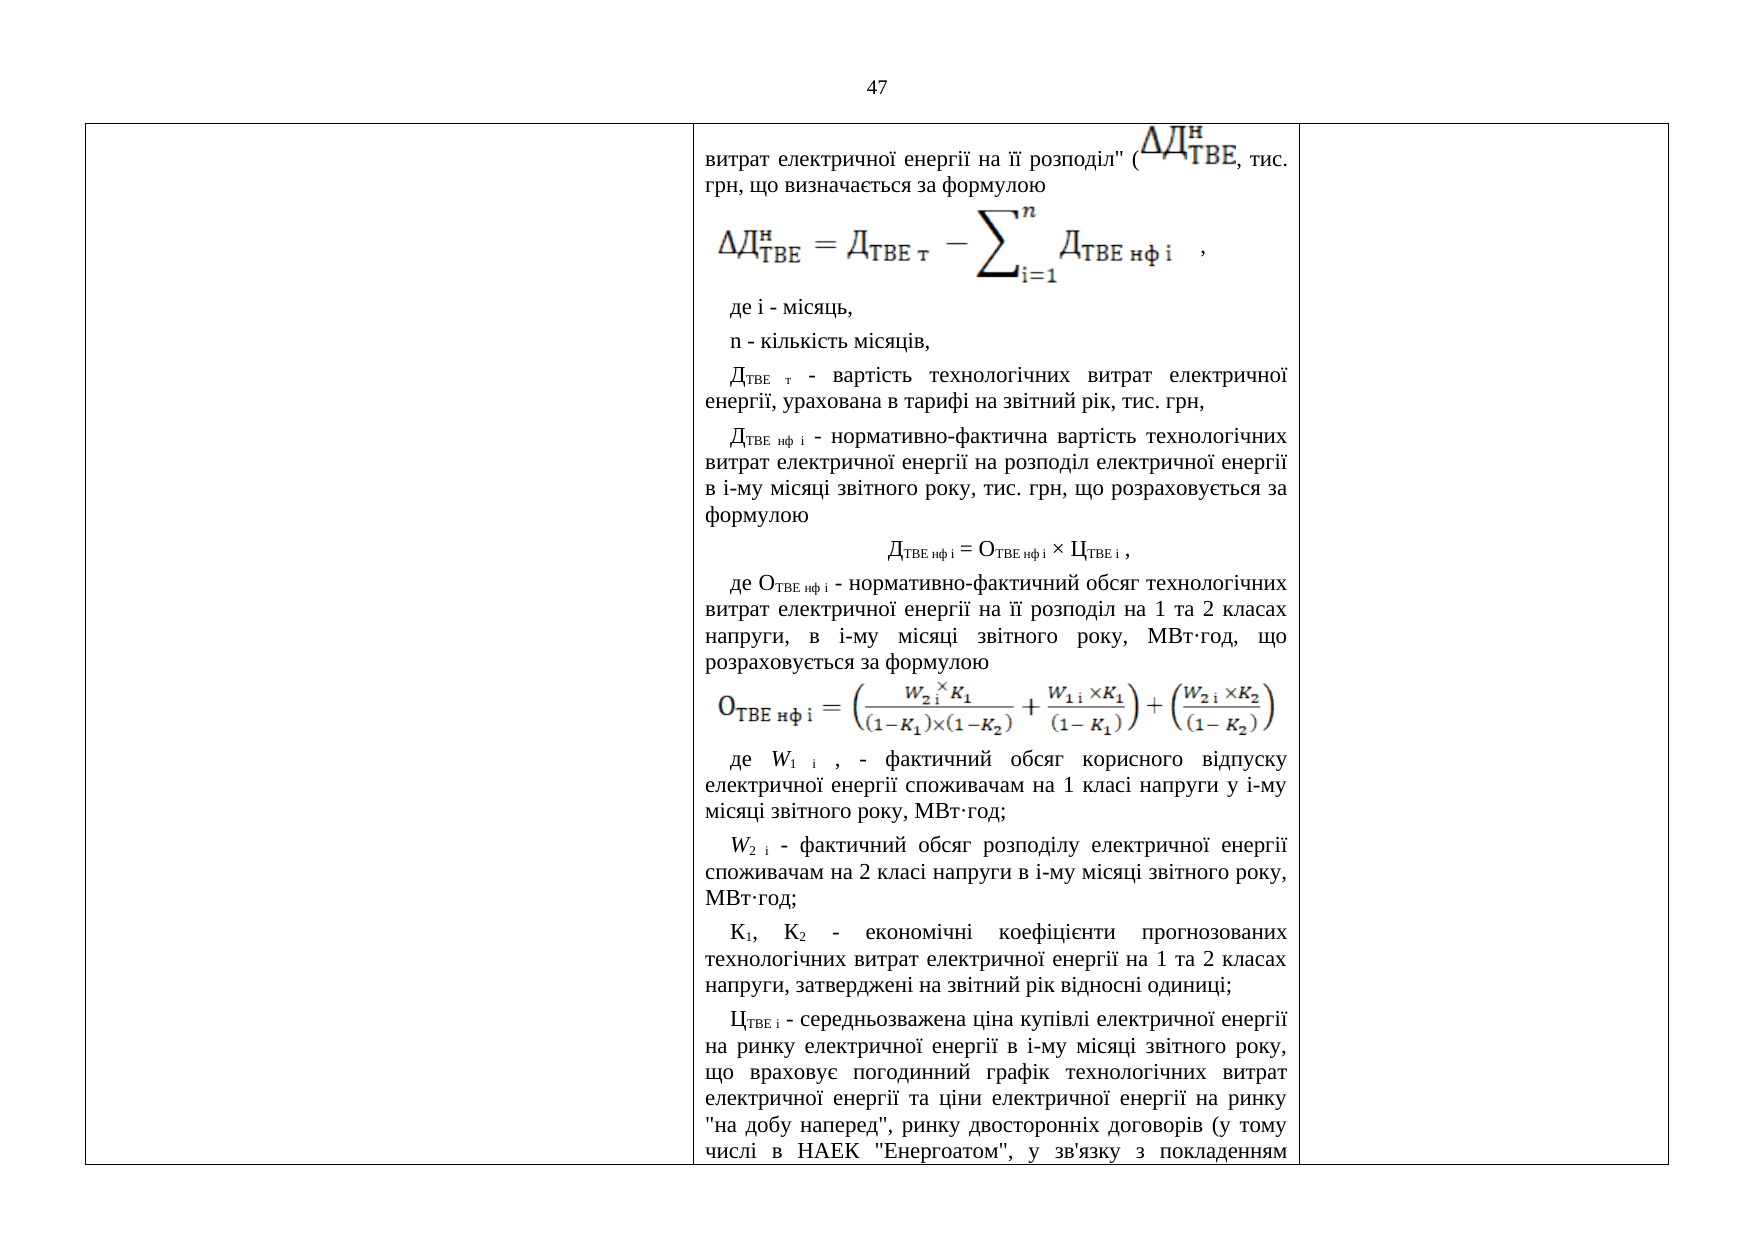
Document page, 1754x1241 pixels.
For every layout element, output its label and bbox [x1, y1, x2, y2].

picture [716, 682, 1276, 737]
picture [716, 205, 1173, 285]
table_cell [86, 124, 693, 1163]
table_cell [1300, 124, 1668, 1163]
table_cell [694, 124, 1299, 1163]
picture [1140, 124, 1236, 167]
